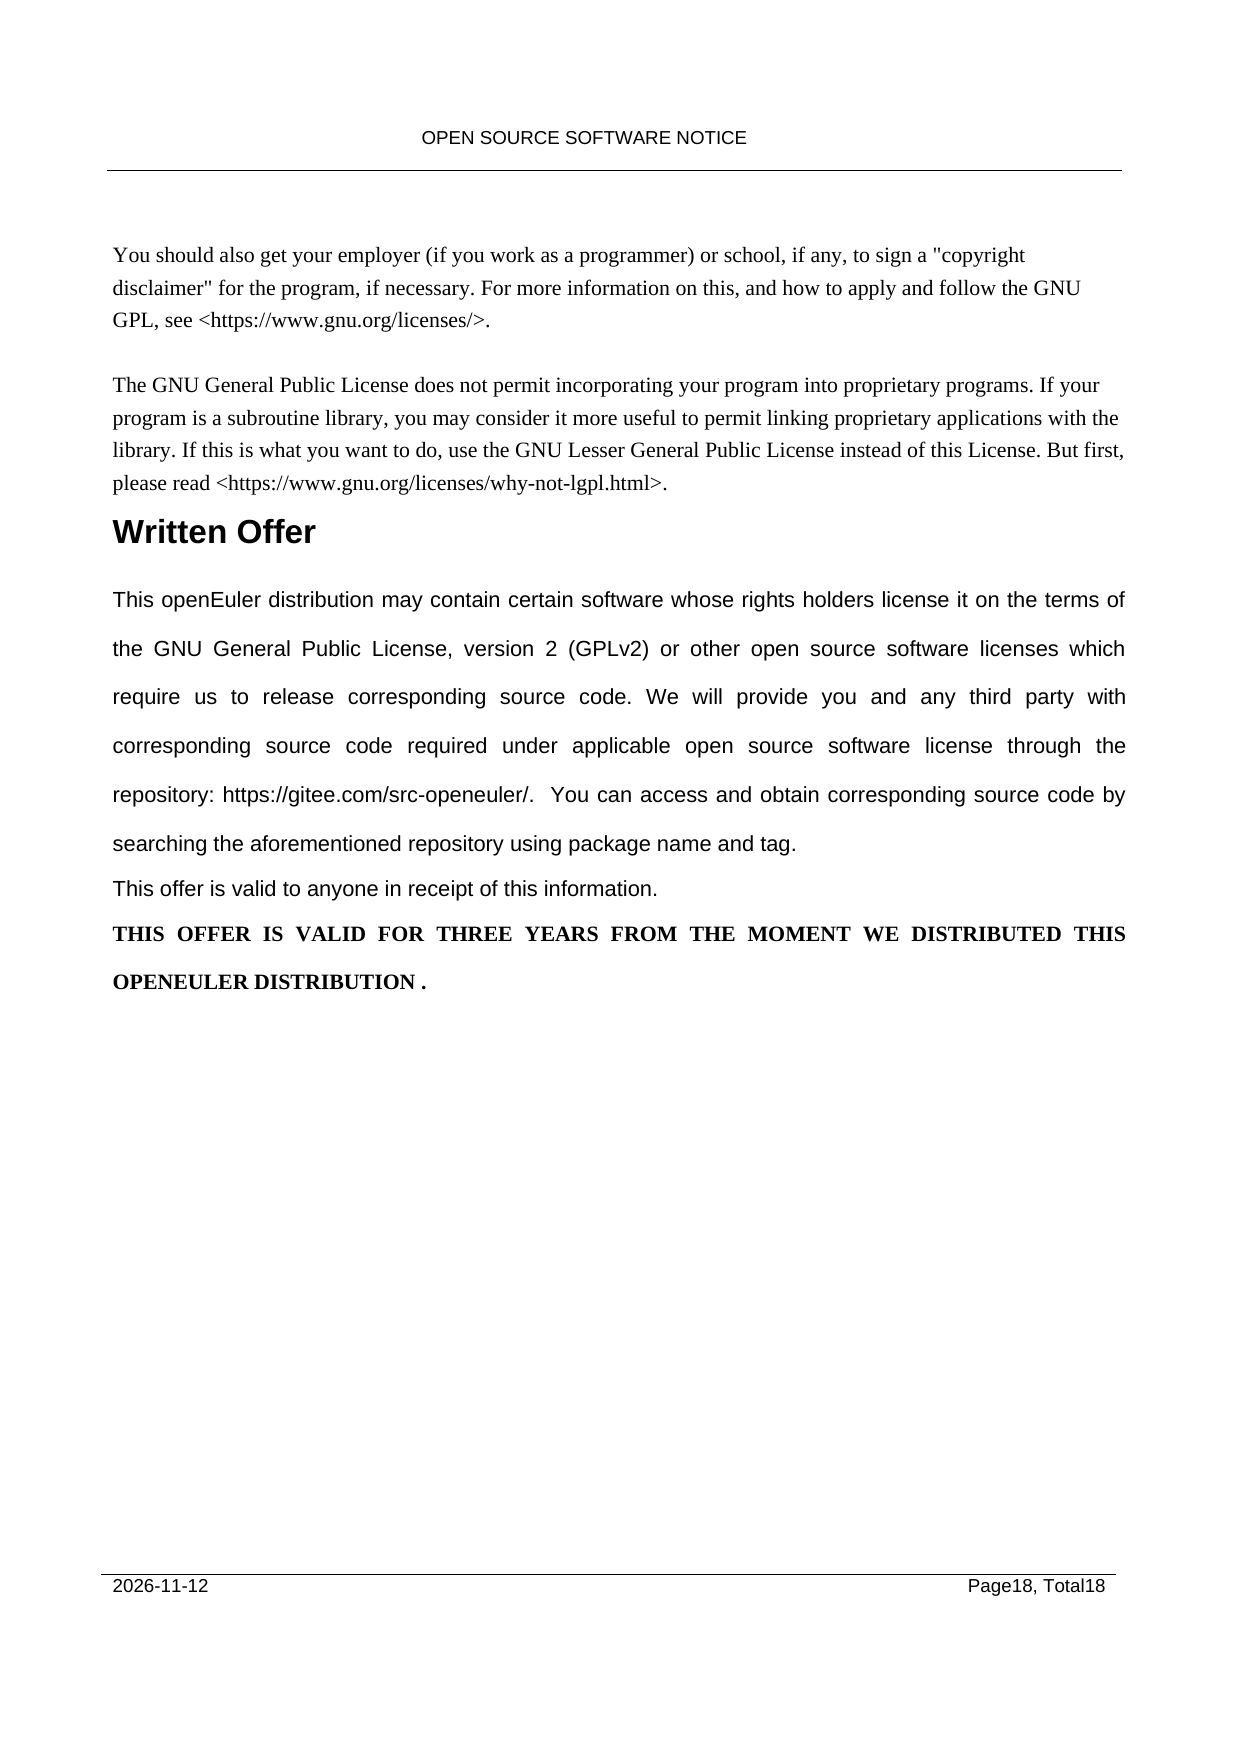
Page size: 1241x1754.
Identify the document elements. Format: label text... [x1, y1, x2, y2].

text Written Offer [112, 499, 1128, 564]
text This offer is valid to anyone in receipt of this information. [112, 872, 1128, 904]
text This openEuler distribution may contain certain software whose rights holders license it on the terms of the GNU General Public License, version 2 (GPLv2) or other open source software licenses which require us to release corresponding source code. We will provide you and any third party with corresponding source code required under applicable open source software license through the repository: https://gitee.com/src-openeuler/. You can access and obtain corresponding source code by searching the aforementioned repository using package name and tag. [112, 583, 1128, 859]
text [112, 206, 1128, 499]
text THIS OFFER IS VALID FOR THREE YEARS FROM THE MOMENT WE DISTRIBUTED THIS OPENEULER DISTRIBUTION . [112, 917, 1128, 998]
